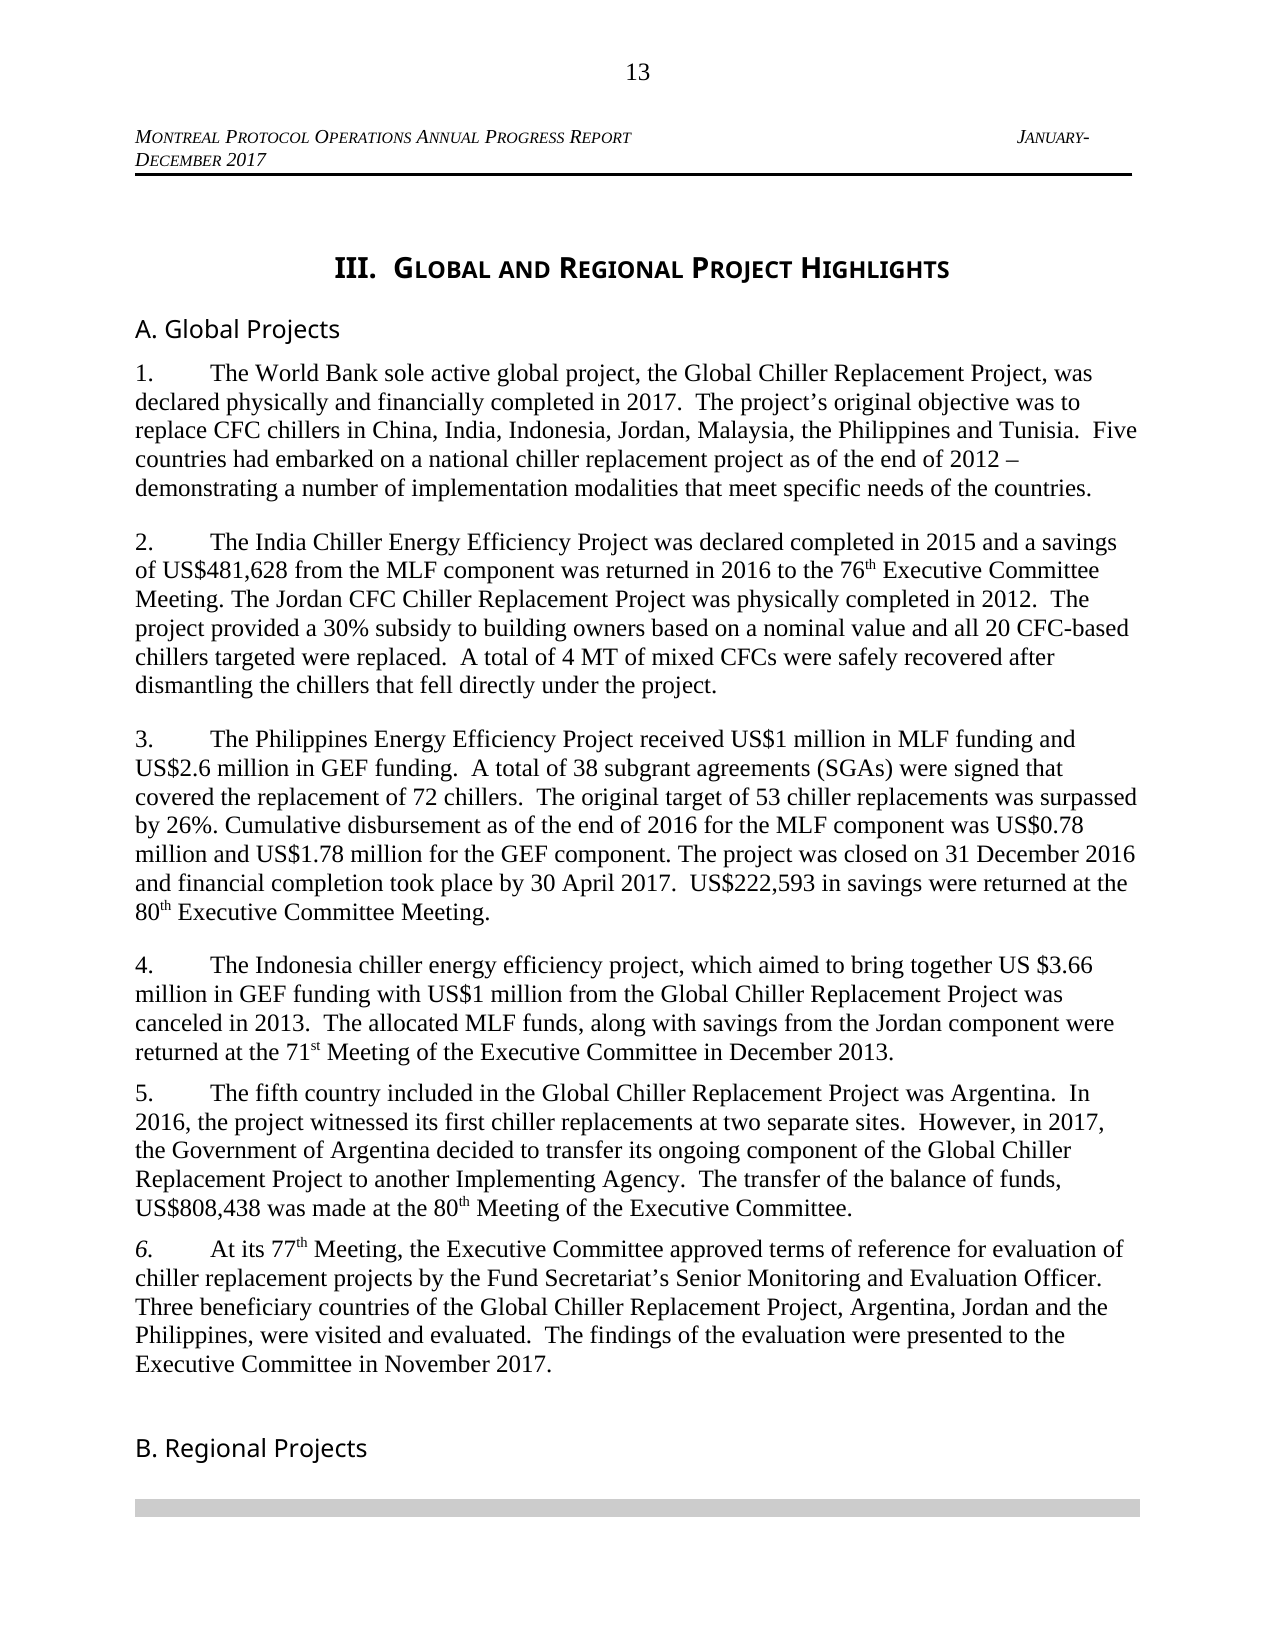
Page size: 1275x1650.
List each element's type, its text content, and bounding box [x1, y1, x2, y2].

subtitle The India Chiller Energy Efficiency Project was declared completed in 2015 and a savings of US$481,628 from the MLF component was returned in 2016 to the 76th Executive Committee Meeting. The Jordan CFC Chiller Replacement Project was physically completed in 2012. The project provided a 30% subsidy to building owners based on a nominal value and all 20 CFC-based chillers targeted were replaced. A total of 4 MT of mixed CFCs were safely recovered after dismantling the chillers that fell directly under the project. [135, 527, 1140, 699]
subtitle The Indonesia chiller energy efficiency project, which aimed to bring together US $3.66 million in GEF funding with US$1 million from the Global Chiller Replacement Project was canceled in 2013. The allocated MLF funds, along with savings from the Jordan component were returned at the 71st Meeting of the Executive Committee in December 2013. [135, 951, 1140, 1066]
subtitle The Philippines Energy Efficiency Project received US$1 million in MLF funding and US$2.6 million in GEF funding. A total of 38 subgrant agreements (SGAs) were signed that covered the replacement of 72 chillers. The original target of 53 chiller replacements was surpassed by 26%. Cumulative disbursement as of the end of 2016 for the MLF component was US$0.78 million and US$1.78 million for the GEF component. The project was closed on 31 December 2016 and financial completion took place by 30 April 2017. US$222,593 in savings were returned at the 80th Executive Committee Meeting. [135, 724, 1140, 926]
subtitle The fifth country included in the Global Chiller Replacement Project was Argentina. In 2016, the project witnessed its first chiller replacements at two separate sites. However, in 2017, the Government of Argentina decided to transfer its ongoing component of the Global Chiller Replacement Project to another Implementing Agency. The transfer of the balance of funds, US$808,438 was made at the 80th Meeting of the Executive Committee. [135, 1078, 1140, 1222]
subtitle At its 77th Meeting, the Executive Committee approved terms of reference for evaluation of chiller replacement projects by the Fund Secretariat’s Senior Monitoring and Evaluation Officer. Three beneficiary countries of the Global Chiller Replacement Project, Argentina, Jordan and the Philippines, were visited and evaluated. The findings of the evaluation were presented to the Executive Committee in November 2017. [135, 1234, 1140, 1378]
subtitle The World Bank sole active global project, the Global Chiller Replacement Project, was declared physically and financially completed in 2017. The project’s original objective was to replace CFC chillers in China, India, Indonesia, Jordan, Malaysia, the Philippines and Tunisia. Five countries had embarked on a national chiller replacement project as of the end of 2012 – demonstrating a number of implementation modalities that meet specific needs of the countries. [135, 358, 1140, 502]
subtitle A. Global Projects [135, 312, 1140, 346]
subtitle B. Regional Projects [135, 1431, 1140, 1465]
subtitle Global and Regional Project Highlights [135, 247, 1140, 287]
